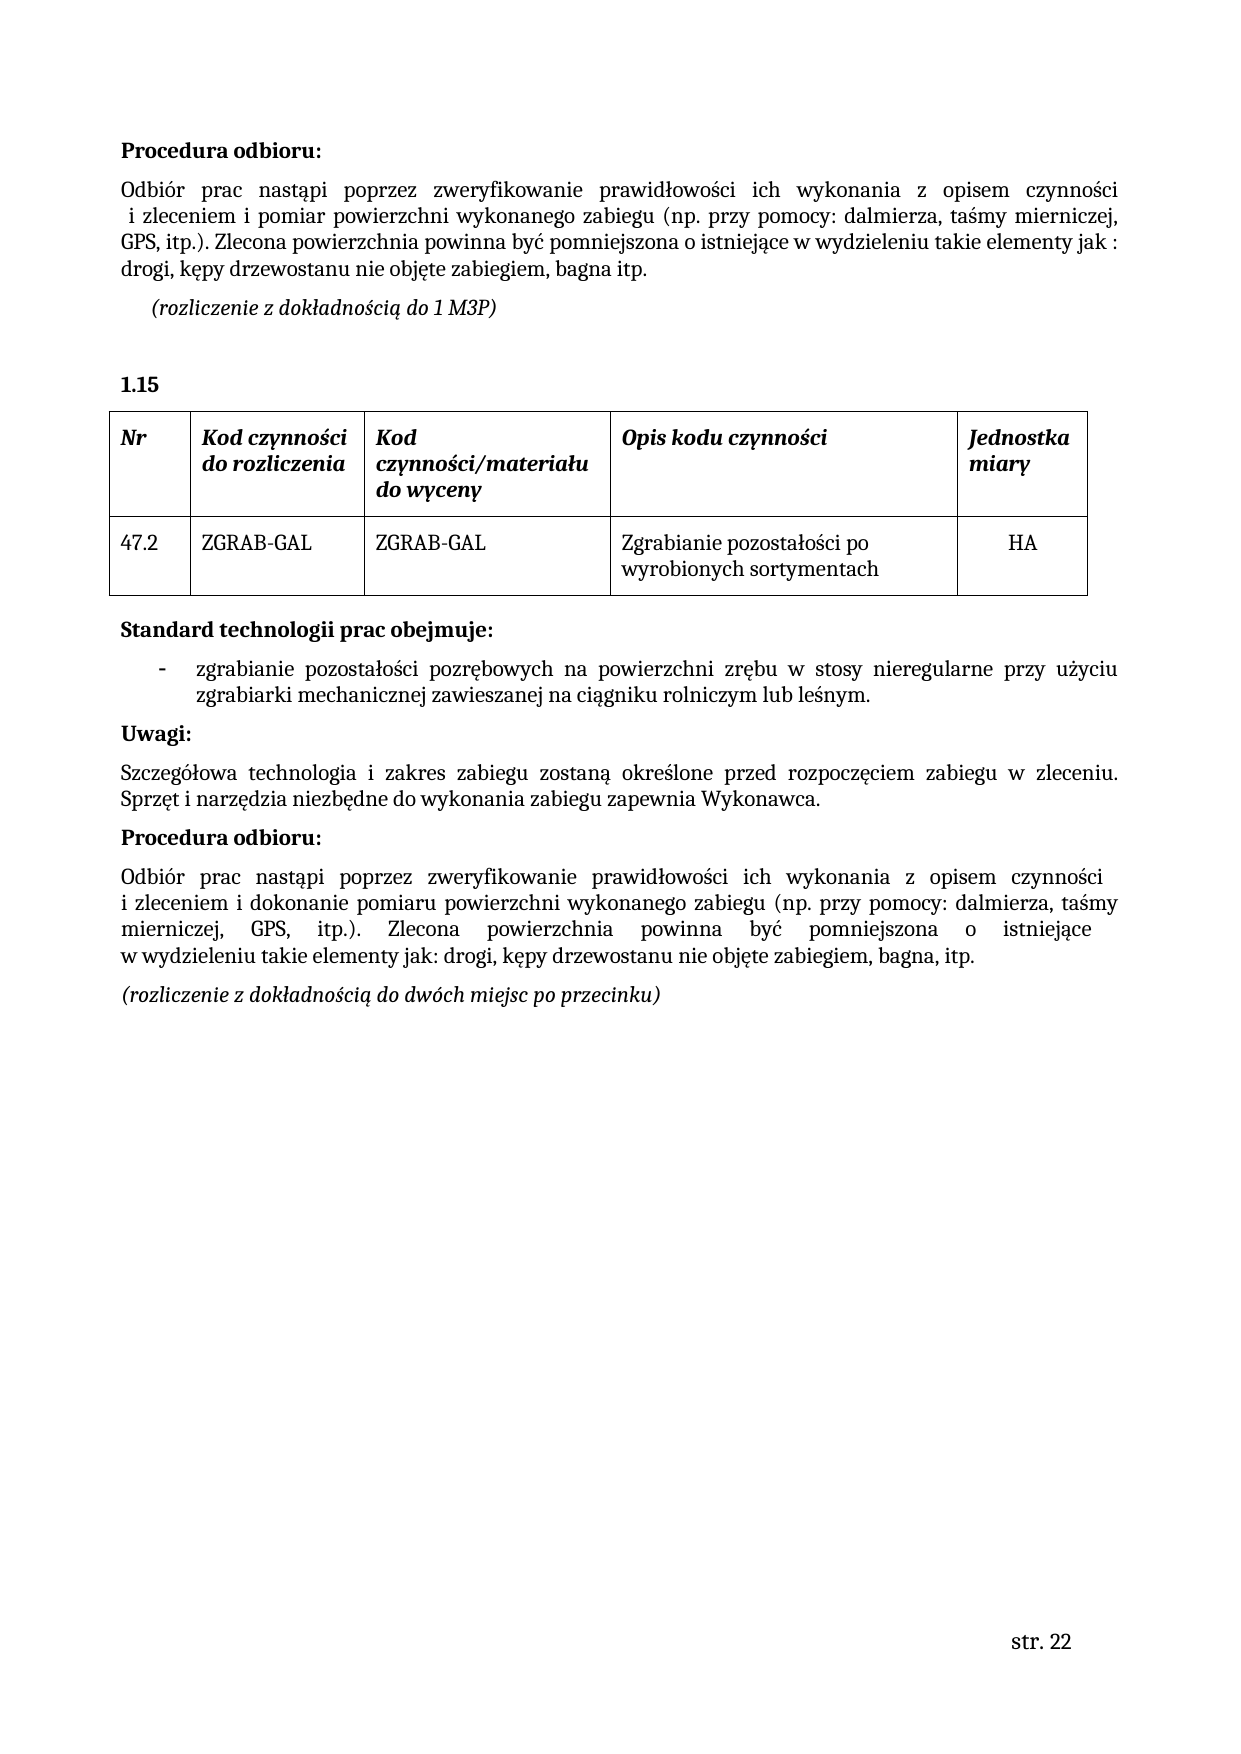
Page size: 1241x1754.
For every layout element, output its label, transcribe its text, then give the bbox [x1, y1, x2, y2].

table_header Nr [110, 412, 190, 516]
text (rozliczenie z dokładnością do 1 M3P) [150, 294, 1119, 321]
text Odbiór prac nastąpi poprzez zweryfikowanie prawidłowości ich wykonania z opisem czynności i zleceniem i pomiar powierzchni wykonanego zabiegu (np. przy pomocy: dalmierza, taśmy mierniczej, GPS, itp.). Zlecona powierzchnia powinna być pomniejszona o istniejące w wydzieleniu takie elementy jak : drogi, kępy drzewostanu nie objęte zabiegiem, bagna itp. [121, 176, 1119, 282]
text Uwagi: [121, 721, 1119, 747]
list zgrabianie pozostałości pozrębowych na powierzchni zrębu w stosy nieregularne przy użyciu zgrabiarki mechanicznej zawieszanej na ciągniku rolniczym lub leśnym. [158, 655, 1119, 708]
text Standard technologii prac obejmuje: [121, 617, 1119, 643]
table_header Opis kodu czynności [611, 412, 957, 516]
table_header Kod czynności do rozliczenia [191, 412, 364, 516]
table_header Jednostka miary [958, 412, 1087, 516]
text (rozliczenie z dokładnością do dwóch miejsc po przecinku) [121, 981, 1119, 1008]
text Procedura odbioru: [121, 825, 1119, 851]
text Procedura odbioru: [121, 137, 1119, 164]
table_header Kod czynności/materiału do wyceny [365, 412, 610, 516]
table_cell HA [958, 517, 1087, 595]
text Szczegółowa technologia i zakres zabiegu zostaną określone przed rozpoczęciem zabiegu w zleceniu. Sprzęt i narzędzia niezbędne do wykonania zabiegu zapewnia Wykonawca. [121, 759, 1119, 812]
text Odbiór prac nastąpi poprzez zweryfikowanie prawidłowości ich wykonania z opisem czynności i zleceniem i dokonanie pomiaru powierzchni wykonanego zabiegu (np. przy pomocy: dalmierza, taśmy mierniczej, GPS, itp.). Zlecona powierzchnia powinna być pomniejszona o istniejące w wydzieleniu takie elementy jak: drogi, kępy drzewostanu nie objęte zabiegiem, bagna, itp. [121, 863, 1119, 969]
table_cell ZGRAB-GAL [191, 517, 364, 595]
table_cell 47.2 [110, 517, 190, 595]
text 1.15 [121, 372, 1119, 398]
table_cell Zgrabianie pozostałości po wyrobionych sortymentach [611, 517, 957, 595]
table_cell ZGRAB-GAL [365, 517, 610, 595]
